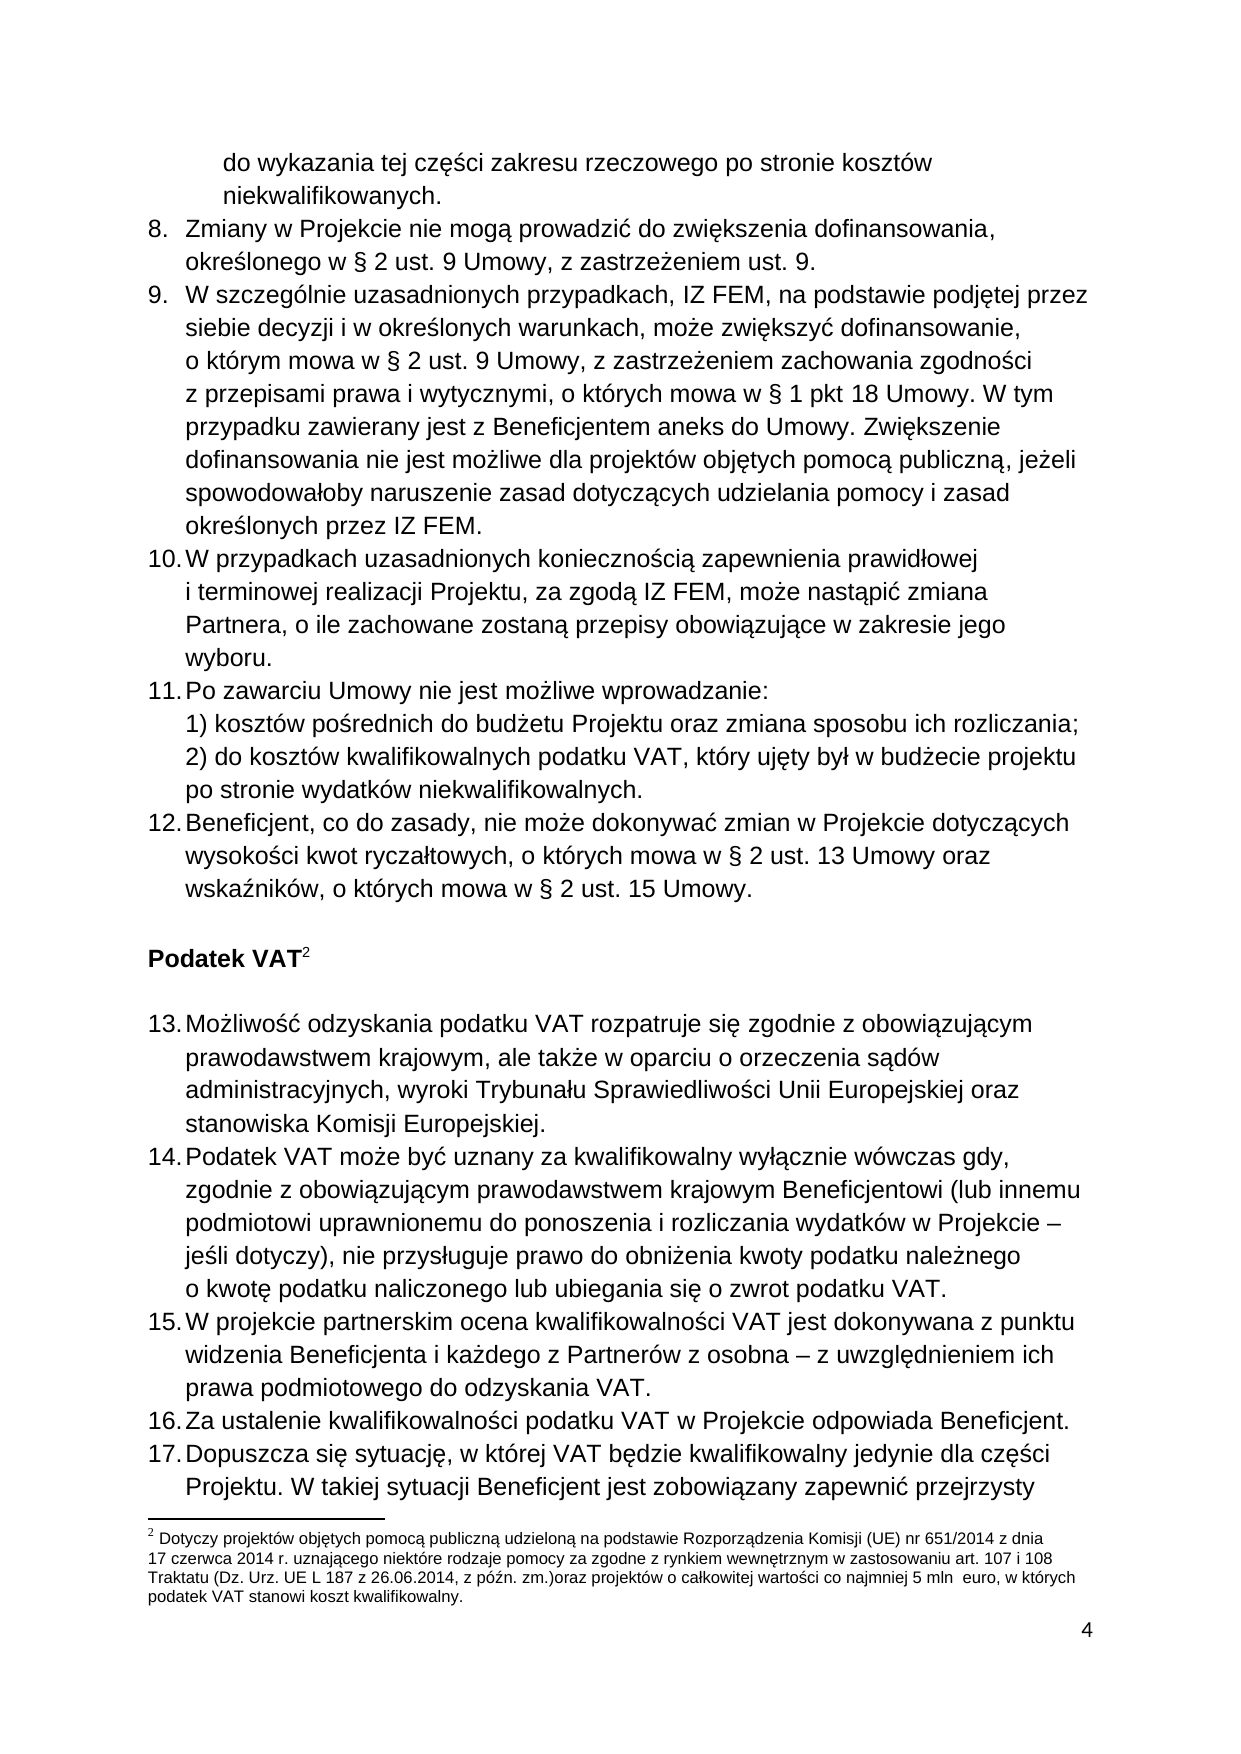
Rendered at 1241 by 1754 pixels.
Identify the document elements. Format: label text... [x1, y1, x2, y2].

list Beneficjent, co do zasady, nie może dokonywać zmian w Projekcie dotyczących wysokości kwot ryczałtowych, o których mowa w § 2 ust. 13 Umowy oraz wskaźników, o których mowa w § 2 ust. 15 Umowy. [148, 808, 1093, 936]
list Podatek VAT może być uznany za kwalifikowalny wyłącznie wówczas gdy, zgodnie z obowiązującym prawodawstwem krajowym Beneficjentowi (lub innemu podmiotowi uprawnionemu do ponoszenia i rozliczania wydatków w Projekcie – jeśli dotyczy), nie przysługuje prawo do obniżenia kwoty podatku należnego o kwotę podatku naliczonego lub ubiegania się o zwrot podatku VAT. [148, 1142, 1093, 1302]
list Za ustalenie kwalifikowalności podatku VAT w Projekcie odpowiada Beneficjent. [148, 1406, 1093, 1434]
text 2) do kosztów kwalifikowalnych podatku VAT, który ujęty był w budżecie projektu po stronie wydatków niekwalifikowalnych. [185, 742, 1093, 804]
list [148, 1439, 1093, 1501]
list Zmiany w Projekcie nie mogą prowadzić do zwiększenia dofinansowania, określonego w § 2 ust. 9 Umowy, z zastrzeżeniem ust. 9. [148, 214, 1093, 275]
text 1) kosztów pośrednich do budżetu Projektu oraz zmiana sposobu ich rozliczania; [185, 709, 1093, 738]
list Możliwość odzyskania podatku VAT rozpatruje się zgodnie z obowiązującym prawodawstwem krajowym, ale także w oparciu o orzeczenia sądów administracyjnych, wyroki Trybunału Sprawiedliwości Unii Europejskiej oraz stanowiska Komisji Europejskiej. [148, 1009, 1093, 1137]
list Po zawarciu Umowy nie jest możliwe wprowadzanie: [148, 676, 1093, 705]
list W szczególnie uzasadnionych przypadkach, IZ FEM, na podstawie podjętej przez siebie decyzji i w określonych warunkach, może zwiększyć dofinansowanie, o którym mowa w § 2 ust. 9 Umowy, z zastrzeżeniem zachowania zgodności z przepisami prawa i wytycznymi, o których mowa w § 1 pkt 18 Umowy. W tym przypadku zawierany jest z Beneficjentem aneks do Umowy. Zwiększenie dofinansowania nie jest możliwe dla projektów objętych pomocą publiczną, jeżeli spowodowałoby naruszenie zasad dotyczących udzielania pomocy i zasad określonych przez IZ FEM. [148, 280, 1093, 539]
list W projekcie partnerskim ocena kwalifikowalności VAT jest dokonywana z punktu widzenia Beneficjenta i każdego z Partnerów z osobna – z uwzględnieniem ich prawa podmiotowego do odzyskania VAT. [148, 1307, 1093, 1401]
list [185, 148, 1093, 209]
list W przypadkach uzasadnionych koniecznością zapewnienia prawidłowej i terminowej realizacji Projektu, za zgodą IZ FEM, może nastąpić zmiana Partnera, o ile zachowane zostaną przepisy obowiązujące w zakresie jego wyboru. [148, 544, 1093, 672]
subtitle Podatek VAT [148, 944, 1093, 973]
